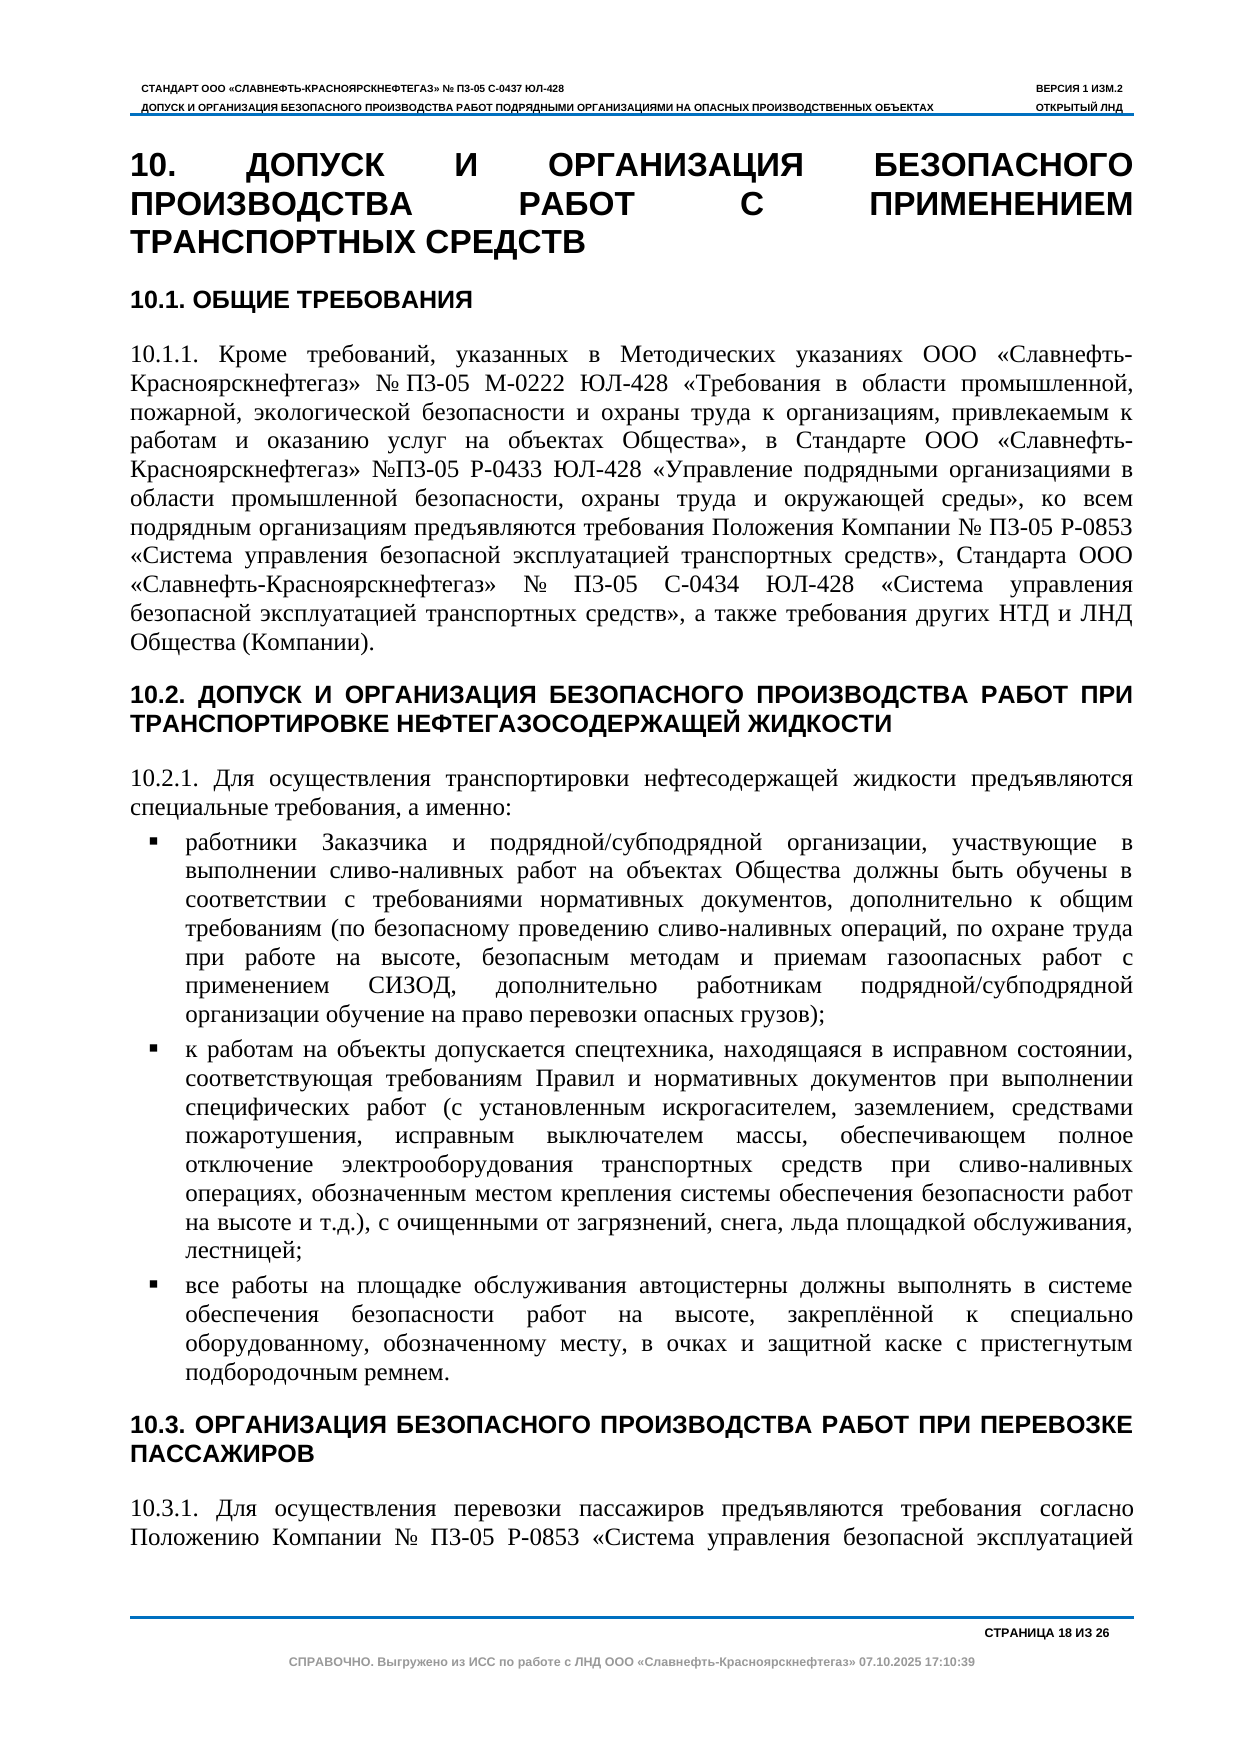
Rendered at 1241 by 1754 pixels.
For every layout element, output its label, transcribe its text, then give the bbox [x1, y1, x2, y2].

subtitle 10.1. ОБЩИЕ ТРЕБОВАНИЯ [130, 285, 1134, 314]
list все работы на площадке обслуживания автоцистерны должны выполнять в системе обеспечения безопасности работ на высоте, закреплённой к специально оборудованному, обозначенному месту, в очках и защитной каске с пристегнутым подбородочным ремнем. [148, 1270, 1134, 1385]
text 10.2.1. Для осуществления транспортировки нефтесодержащей жидкости предъявляются специальные требования, а именно: [130, 763, 1134, 820]
list к работам на объекты допускается спецтехника, находящаяся в исправном состоянии, соответствующая требованиям Правил и нормативных документов при выполнении специфических работ (с установленным искрогасителем, заземлением, средствами пожаротушения, исправным выключателем массы, обеспечивающем полное отключение электрооборудования транспортных средств при сливо-наливных операциях, обозначенным местом крепления системы обеспечения безопасности работ на высоте и т.д.), с очищенными от загрязнений, снега, льда площадкой обслуживания, лестницей; [148, 1034, 1134, 1264]
text 10.1.1. Кроме требований, указанных в Методических указаниях ООО «Славнефть-Красноярскнефтегаз» № П3-05 М-0222 ЮЛ-428 «Требования в области промышленной, пожарной, экологической безопасности и охраны труда к организациям, привлекаемым к работам и оказанию услуг на объектах Общества», в Стандарте ООО «Славнефть-Красноярскнефтегаз» №П3-05 Р-0433 ЮЛ-428 «Управление подрядными организациями в области промышленной безопасности, охраны труда и окружающей среды», ко всем подрядным организациям предъявляются требования Положения Компании № П3-05 Р-0853 «Система управления безопасной эксплуатацией транспортных средств», Стандарта ООО «Славнефть-Красноярскнефтегаз» № П3-05 С-0434 ЮЛ-428 «Система управления безопасной эксплуатацией транспортных средств», а также требования других НТД и ЛНД Общества (Компании). [130, 339, 1134, 655]
text 10.3. ОРГАНИЗАЦИЯ БЕЗОПАСНОГО ПРОИЗВОДСТВА РАБОТ ПРИ ПЕРЕВОЗКЕ ПАССАЖИРОВ [130, 1410, 1134, 1468]
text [130, 1493, 1134, 1550]
text 10.2. ДОПУСК И ОРГАНИЗАЦИЯ БЕЗОПАСНОГО ПРОИЗВОДСТВА РАБОТ ПРИ ТРАНСПОРТИРОВКЕ НЕФТЕГАЗОСОДЕРЖАЩЕЙ ЖИДКОСТИ [130, 680, 1134, 738]
text 10. ДОПУСК И ОРГАНИЗАЦИЯ БЕЗОПАСНОГО ПРОИЗВОДСТВА РАБОТ С ПРИМЕНЕНИЕМ ТРАНСПОРТНЫХ СРЕДСТВ [130, 145, 1134, 260]
list работники Заказчика и подрядной/субподрядной организации, участвующие в выполнении сливо-наливных работ на объектах Общества должны быть обучены в соответствии с требованиями нормативных документов, дополнительно к общим требованиям (по безопасному проведению сливо-наливных операций, по охране труда при работе на высоте, безопасным методам и приемам газоопасных работ с применением СИЗОД, дополнительно работникам подрядной/субподрядной организации обучение на право перевозки опасных грузов); [148, 827, 1134, 1028]
